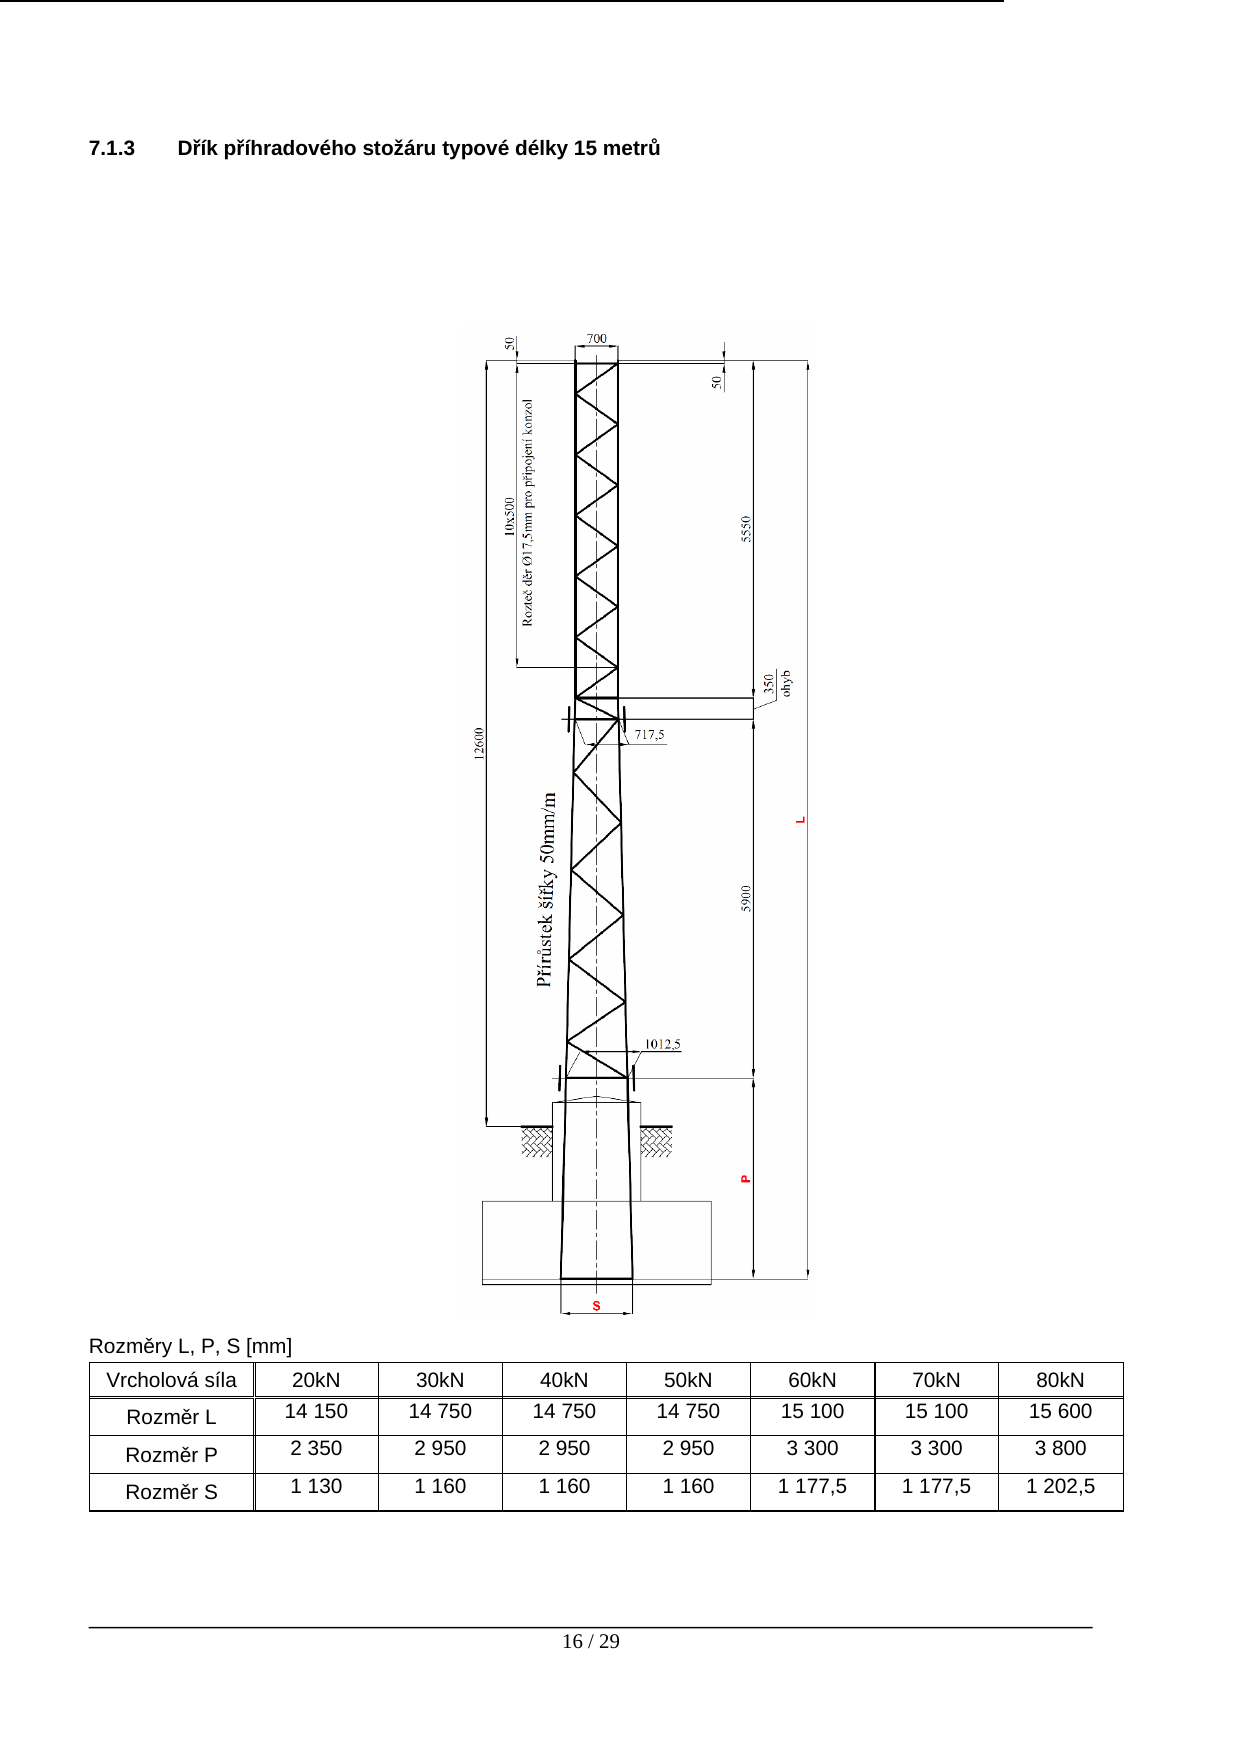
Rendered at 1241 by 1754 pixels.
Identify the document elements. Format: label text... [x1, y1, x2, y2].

table_cell 1 202,5 [999, 1474, 1123, 1510]
table_header 60kN [751, 1363, 874, 1396]
table_header [74, 172, 1108, 1330]
table_cell 2 950 [379, 1436, 502, 1473]
table_cell 15 100 [876, 1399, 998, 1435]
table_cell Rozměr L [90, 1399, 253, 1435]
table_cell 1 160 [379, 1474, 502, 1510]
table_header 30kN [379, 1363, 502, 1396]
text Rozměry L, P, S [mm] [89, 1334, 1092, 1358]
table_cell 14 750 [379, 1399, 502, 1435]
table_header 50kN [627, 1363, 750, 1396]
table_cell 15 600 [999, 1399, 1123, 1435]
table_cell 2 950 [503, 1436, 626, 1473]
table_cell 3 300 [876, 1436, 998, 1473]
table_cell 1 160 [503, 1474, 626, 1510]
table_header 70kN [876, 1363, 998, 1396]
table_cell 2 350 [256, 1436, 378, 1473]
table_cell 3 300 [751, 1436, 874, 1473]
table_cell 14 150 [256, 1399, 378, 1435]
table_header 80kN [999, 1363, 1123, 1396]
picture [462, 326, 818, 1320]
table_cell 2 950 [627, 1436, 750, 1473]
table_header 20kN [256, 1363, 378, 1396]
table_cell 1 130 [256, 1474, 378, 1510]
table_cell 1 160 [627, 1474, 750, 1510]
table_cell 1 177,5 [751, 1474, 874, 1510]
table_cell Rozměr P [90, 1436, 253, 1473]
list Dřík příhradového stožáru typové délky 15 metrů [89, 136, 1092, 160]
table_header Vrcholová síla [90, 1363, 253, 1396]
table_cell 3 800 [999, 1436, 1123, 1473]
table_cell 15 100 [751, 1399, 874, 1435]
table_cell 1 177,5 [876, 1474, 998, 1510]
table_cell Rozměr S [90, 1474, 253, 1510]
table_cell 14 750 [503, 1399, 626, 1435]
table_cell 14 750 [627, 1399, 750, 1435]
table_header 40kN [503, 1363, 626, 1396]
